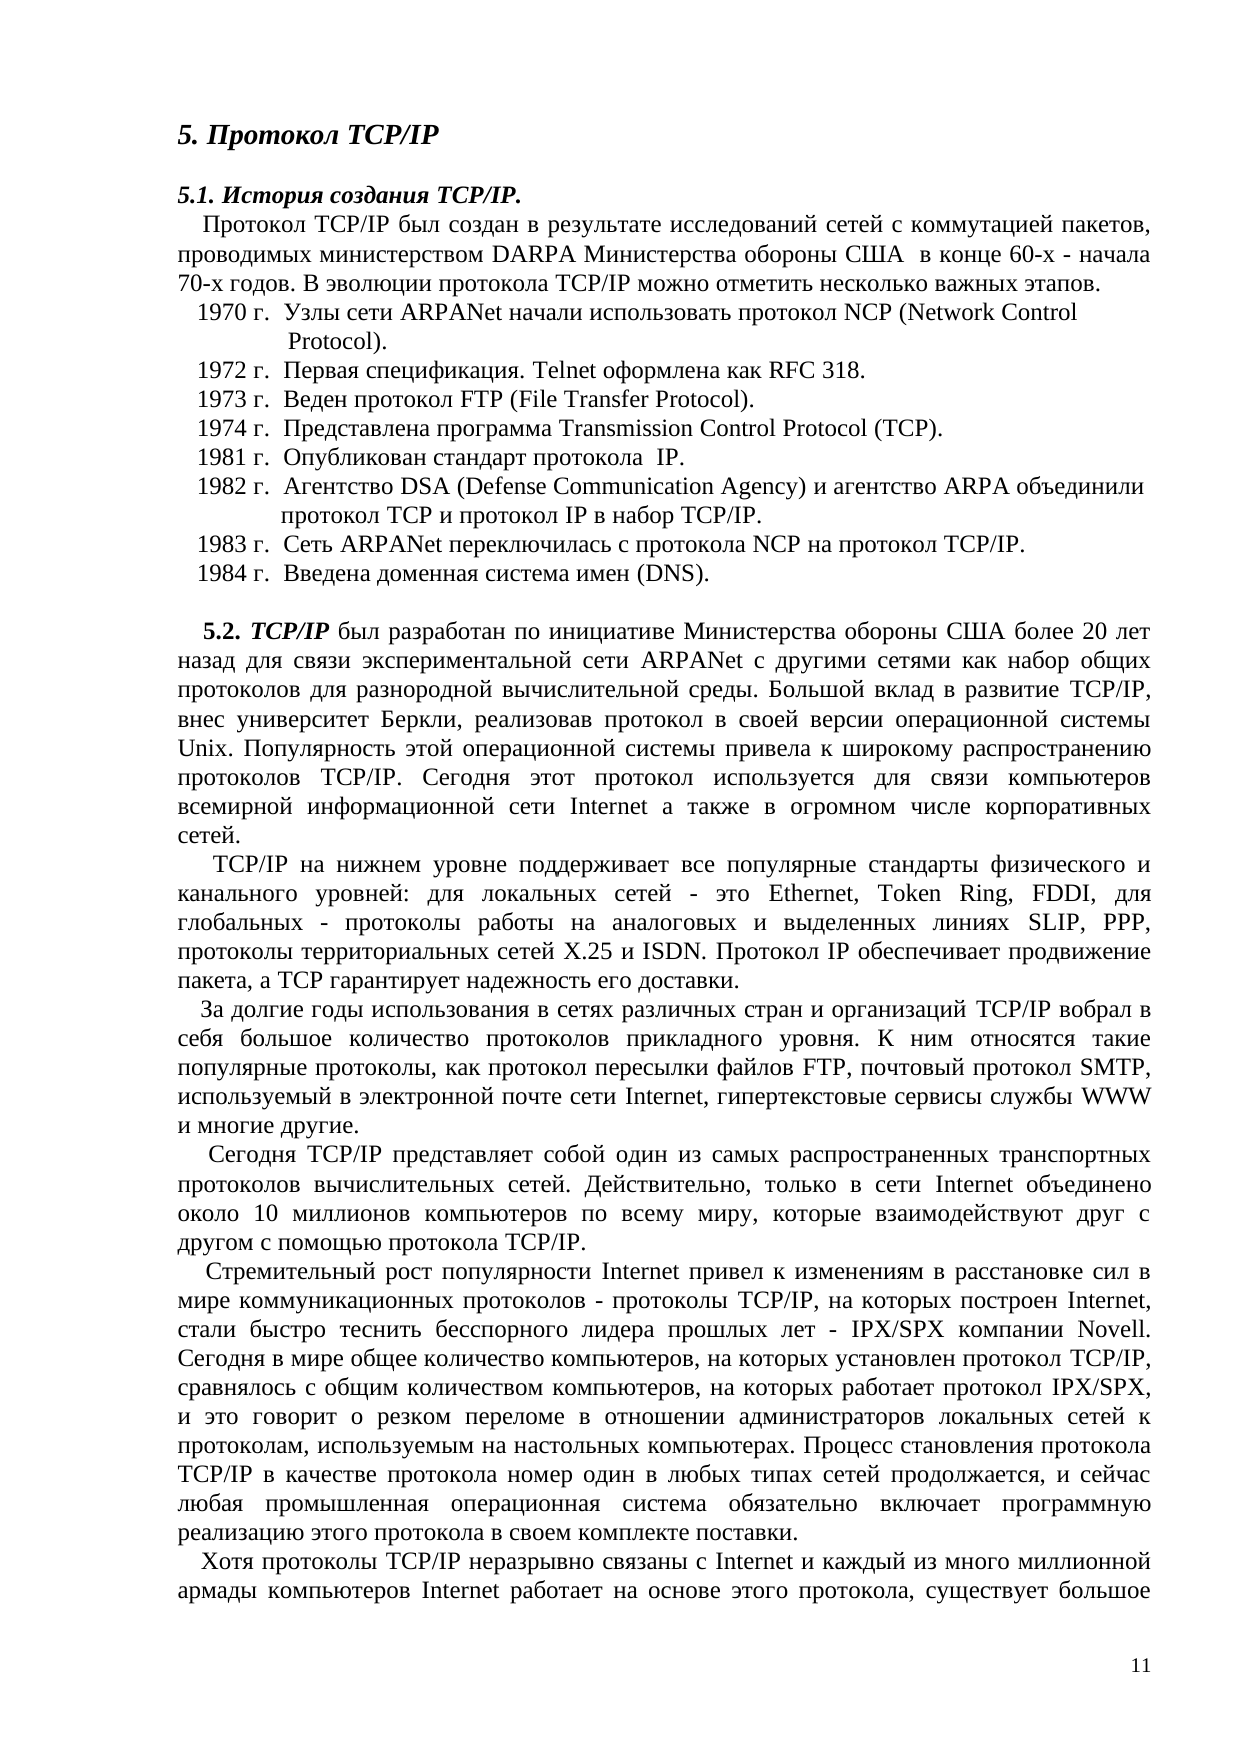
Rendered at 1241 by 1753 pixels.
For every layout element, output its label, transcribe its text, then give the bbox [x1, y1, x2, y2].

text 5.2. TCP/IP был разработан по инициативе Министерства обороны США более 20 лет назад для связи экспериментальной сети ARPANet с другими сетями как набор общих протоколов для разнородной вычислительной среды. Большой вклад в развитие TCP/IP, внес университет Беркли, реализовав протокол в своей версии операционной системы Unix. Популярность этой операционной системы привела к широкому распространению протоколов TCP/IP. Сегодня этот протокол используется для связи компьютеров всемирной информационной сети Internet а также в огромном числе корпоративных сетей. [177, 616, 1152, 849]
text Стремительный рост популярности Internet привел к изменениям в расстановке сил в мире коммуникационных протоколов - протоколы TCP/IP, на которых построен Internet, стали быстро теснить бесспорного лидера прошлых лет - IPX/SPX компании Novell. Сегодня в мире общее количество компьютеров, на которых установлен протокол TCP/IP, сравнялось с общим количеством компьютеров, на которых работает протокол IPX/SPX, и это говорит о резком переломе в отношении администраторов локальных сетей к протоколам, используемым на настольных компьютерах. Процесс становления протокола TCP/IP в качестве протокола номер один в любых типах сетей продолжается, и сейчас любая промышленная операционная система обязательно включает программную реализацию этого протокола в своем комплекте поставки. [177, 1256, 1152, 1546]
text протокол TCP и протокол IP в набор TCP/IP. [177, 500, 1152, 529]
text 1981 г. Опубликован стандарт протокола IP. [177, 442, 1152, 471]
text 1973 г. Веден протокол FTP (File Transfer Protocol). [177, 384, 1152, 413]
text 5.1. История создания TCP/IP. [177, 180, 1152, 209]
text 5. Протокол TCP/IP [177, 118, 1152, 151]
text 1972 г. Первая спецификация. Telnet оформлена как RFC 318. [177, 355, 1152, 384]
text 1984 г. Введена доменная система имен (DNS). [177, 558, 1152, 587]
text 1974 г. Представлена программа Transmission Control Protocol (TCP). [177, 413, 1152, 442]
text Протокол TCP/IP был создан в результате исследований сетей с коммутацией пакетов, проводимых министерством DARPA Министерства обороны США в конце 60-х - начала 70-х годов. В эволюции протокола TCP/IP можно отметить несколько важных этапов. [177, 209, 1152, 297]
text Protocol). [177, 326, 1152, 355]
text 1970 г. Узлы сети ARPANet начали использовать протокол NCP (Network Control [177, 297, 1152, 326]
text 1983 г. Сеть ARPANet переключилась с протокола NCP на протокол TCP/IP. [177, 529, 1152, 558]
text Сегодня TCP/IP представляет собой один из самых распространенных транспортных протоколов вычислительных сетей. Действительно, только в сети Internet объединено около 10 миллионов компьютеров по всему миру, которые взаимодействуют друг с другом с помощью протокола TCP/IP. [177, 1139, 1152, 1256]
text TCP/IP на нижнем уровне поддерживает все популярные стандарты физического и канального уровней: для локальных сетей - это Ethernet, Token Ring, FDDI, для глобальных - протоколы работы на аналоговых и выделенных линиях SLIP, PPP, протоколы территориальных сетей X.25 и ISDN. Протокол IP обеспечивает продвижение пакета, а TCP гарантирует надежность его доставки. [177, 849, 1152, 994]
text 1982 г. Агентство DSA (Defense Communication Agency) и агентство ARPA объединили [177, 471, 1152, 500]
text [177, 1546, 1152, 1604]
text За долгие годы использования в сетях различных стран и организаций TCP/IP вобрал в себя большое количество протоколов прикладного уровня. К ним относятся такие популярные протоколы, как протокол пересылки файлов FTP, почтовый протокол SMTP, используемый в электронной почте сети Internet, гипертекстовые сервисы службы WWW и многие другие. [177, 994, 1152, 1139]
